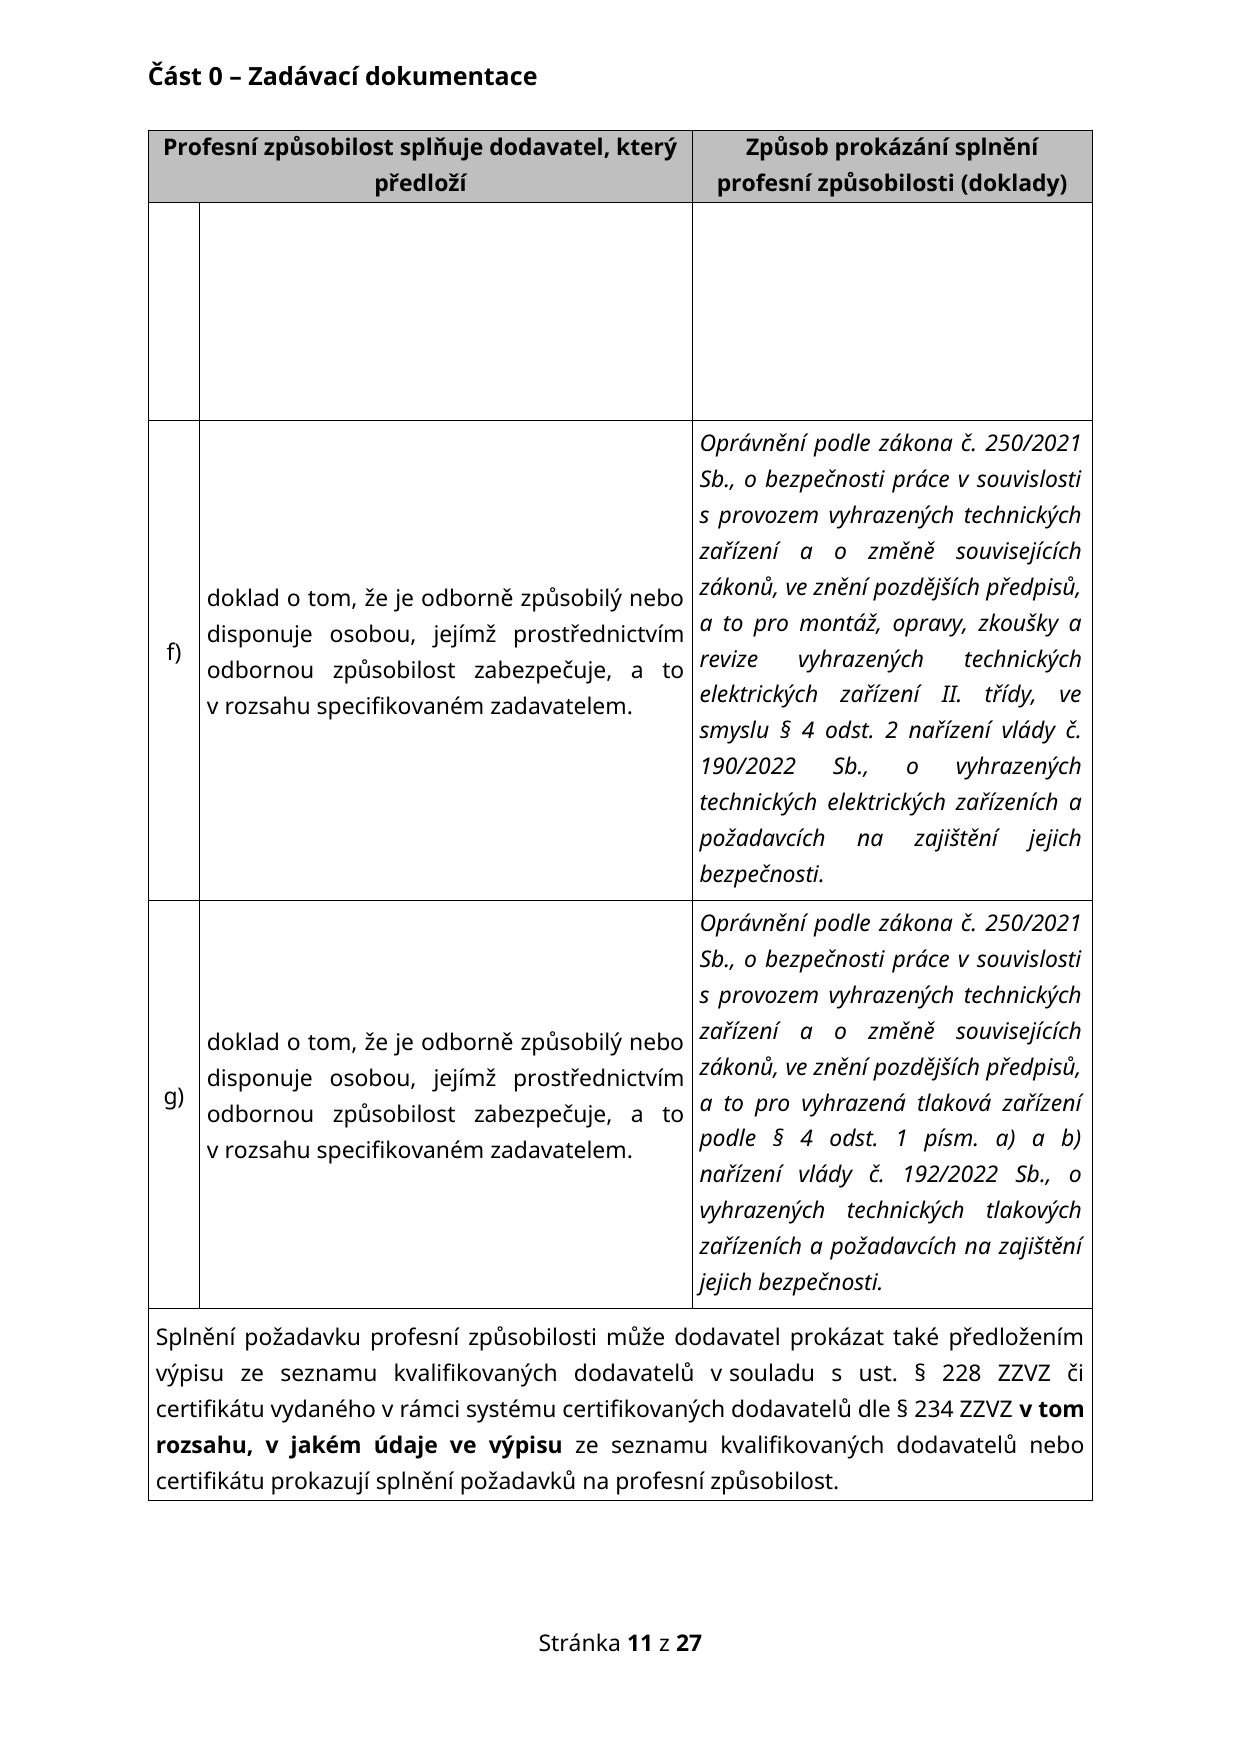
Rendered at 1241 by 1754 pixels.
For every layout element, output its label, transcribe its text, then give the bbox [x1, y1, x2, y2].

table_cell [200, 203, 692, 419]
table_cell e) [149, 203, 199, 419]
table_header Způsob prokázání splnění profesní způsobilosti (doklady) [693, 131, 1092, 202]
table_cell Oprávnění podle zákona č. 250/2021 Sb., o bezpečnosti práce v souvislosti s provozem vyhrazených technických zařízení a o změně souvisejících zákonů, ve znění pozdějších předpisů, a to pro vyhrazená tlaková zařízení podle § 4 odst. 1 písm. a) a b) nařízení vlády č. 192/2022 Sb., o vyhrazených technických tlakových zařízeních a požadavcích na zajištění jejich bezpečnosti. [693, 901, 1092, 1307]
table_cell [693, 203, 1092, 419]
table_cell f) [149, 421, 199, 899]
table_cell Oprávnění podle zákona č. 250/2021 Sb., o bezpečnosti práce v souvislosti s provozem vyhrazených technických zařízení a o změně souvisejících zákonů, ve znění pozdějších předpisů, a to pro montáž, opravy, zkoušky a revize vyhrazených technických elektrických zařízení II. třídy, ve smyslu § 4 odst. 2 nařízení vlády č. 190/2022 Sb., o vyhrazených technických elektrických zařízeních a požadavcích na zajištění jejich bezpečnosti. [693, 421, 1092, 899]
table_header Profesní způsobilost splňuje dodavatel, který předloží [149, 131, 692, 202]
table_cell Splnění požadavku profesní způsobilosti může dodavatel prokázat také předložením výpisu ze seznamu kvalifikovaných dodavatelů v souladu s ust. § 228 ZZVZ či certifikátu vydaného v rámci systému certifikovaných dodavatelů dle § 234 ZZVZ v tom rozsahu, v jakém údaje ve výpisu ze seznamu kvalifikovaných dodavatelů nebo certifikátu prokazují splnění požadavků na profesní způsobilost. [149, 1309, 1092, 1500]
table_cell g) [149, 901, 199, 1307]
